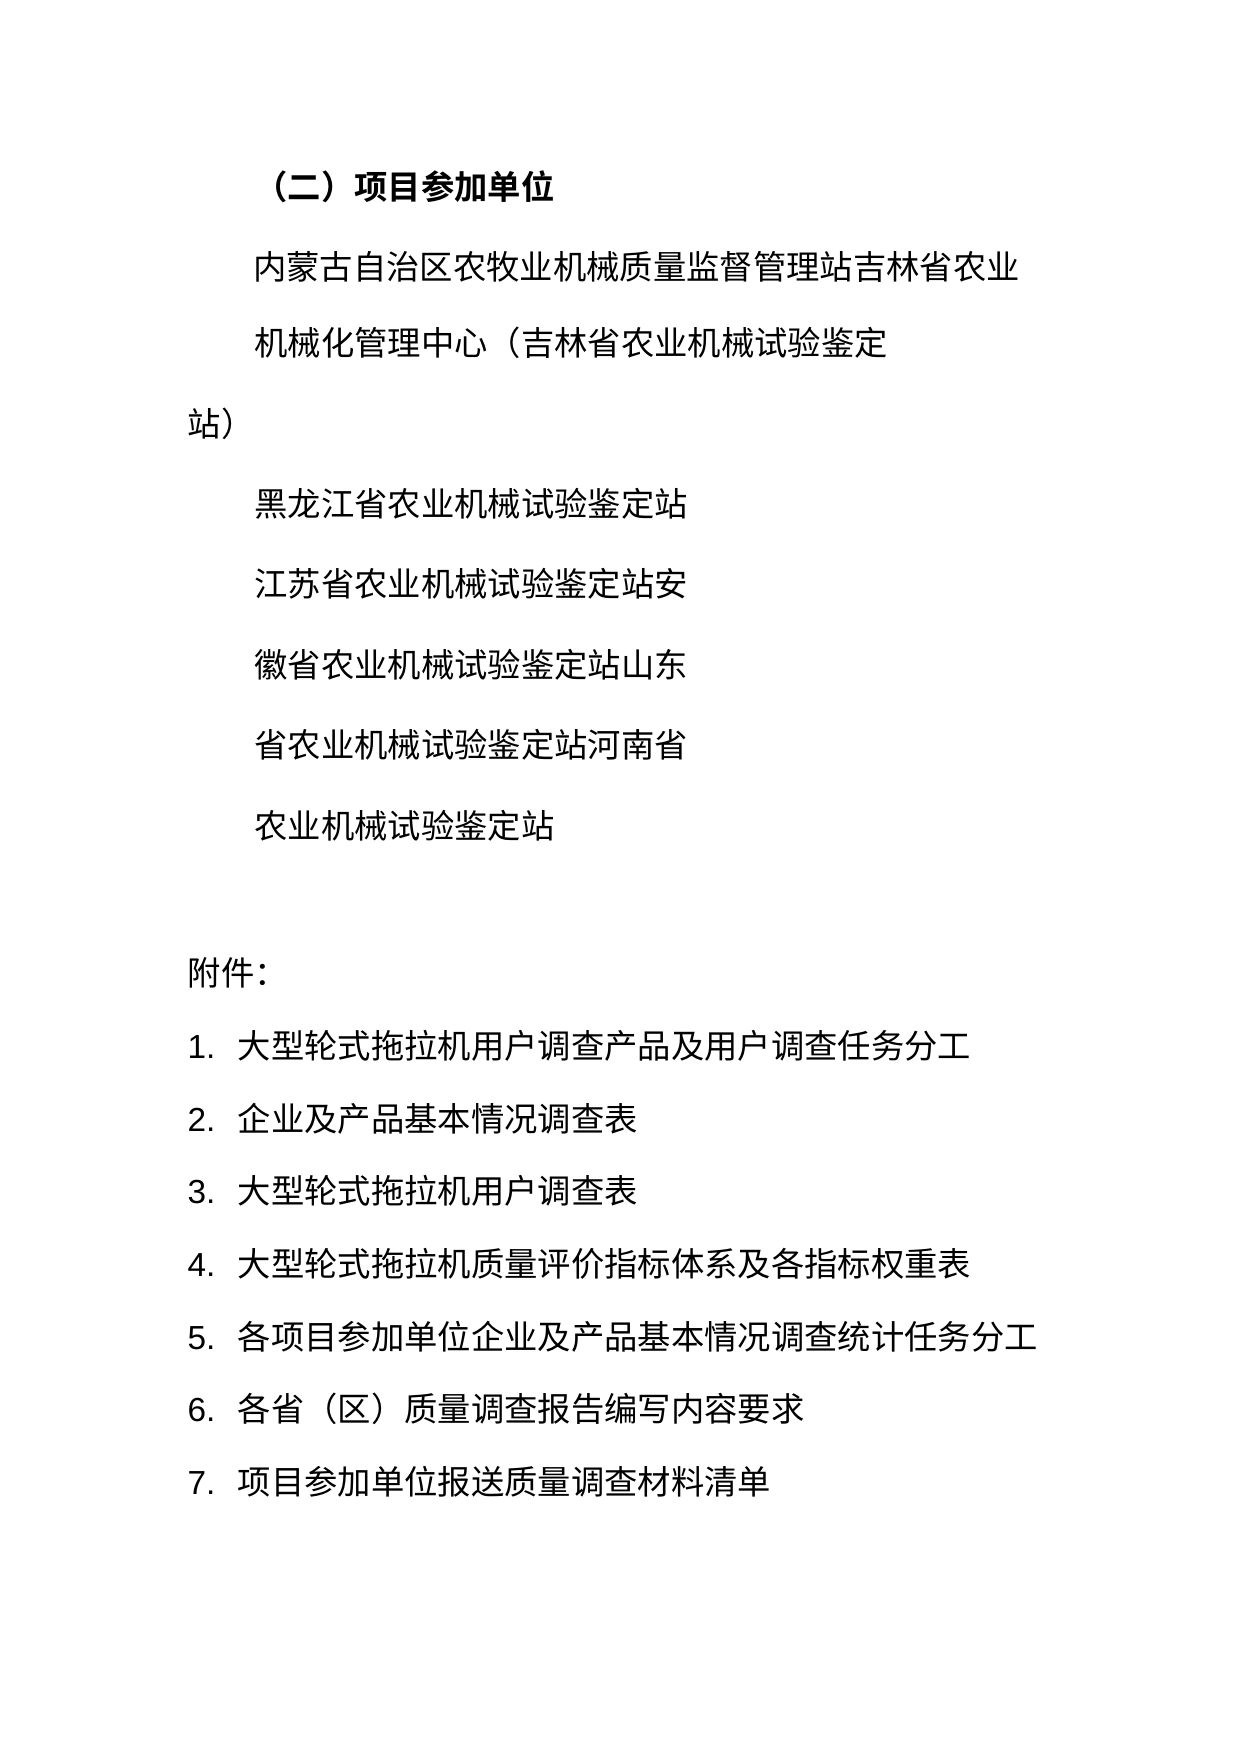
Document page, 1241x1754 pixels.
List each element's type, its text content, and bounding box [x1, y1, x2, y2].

list 大型轮式拖拉机用户调查表 [187, 1165, 1053, 1213]
text 内蒙古自治区农牧业机械质量监督管理站吉林省农业机械化管理中心（吉林省农业机械试验鉴定 [253, 241, 1053, 365]
text 附件： [187, 947, 1053, 995]
list 各项目参加单位企业及产品基本情况调查统计任务分工 [187, 1311, 1053, 1359]
list 大型轮式拖拉机质量评价指标体系及各指标权重表 [187, 1238, 1053, 1286]
list 大型轮式拖拉机用户调查产品及用户调查任务分工 [187, 1020, 1053, 1068]
text 黑龙江省农业机械试验鉴定站江苏省农业机械试验鉴定站安徽省农业机械试验鉴定站山东省农业机械试验鉴定站河南省农业机械试验鉴定站 [254, 478, 688, 848]
list 各省（区）质量调查报告编写内容要求 [187, 1384, 1053, 1431]
text 站） [187, 397, 1053, 446]
list 项目参加单位报送质量调查材料清单 [187, 1456, 1053, 1504]
text （二）项目参加单位 [254, 161, 1053, 209]
list 企业及产品基本情况调查表 [187, 1092, 1053, 1141]
